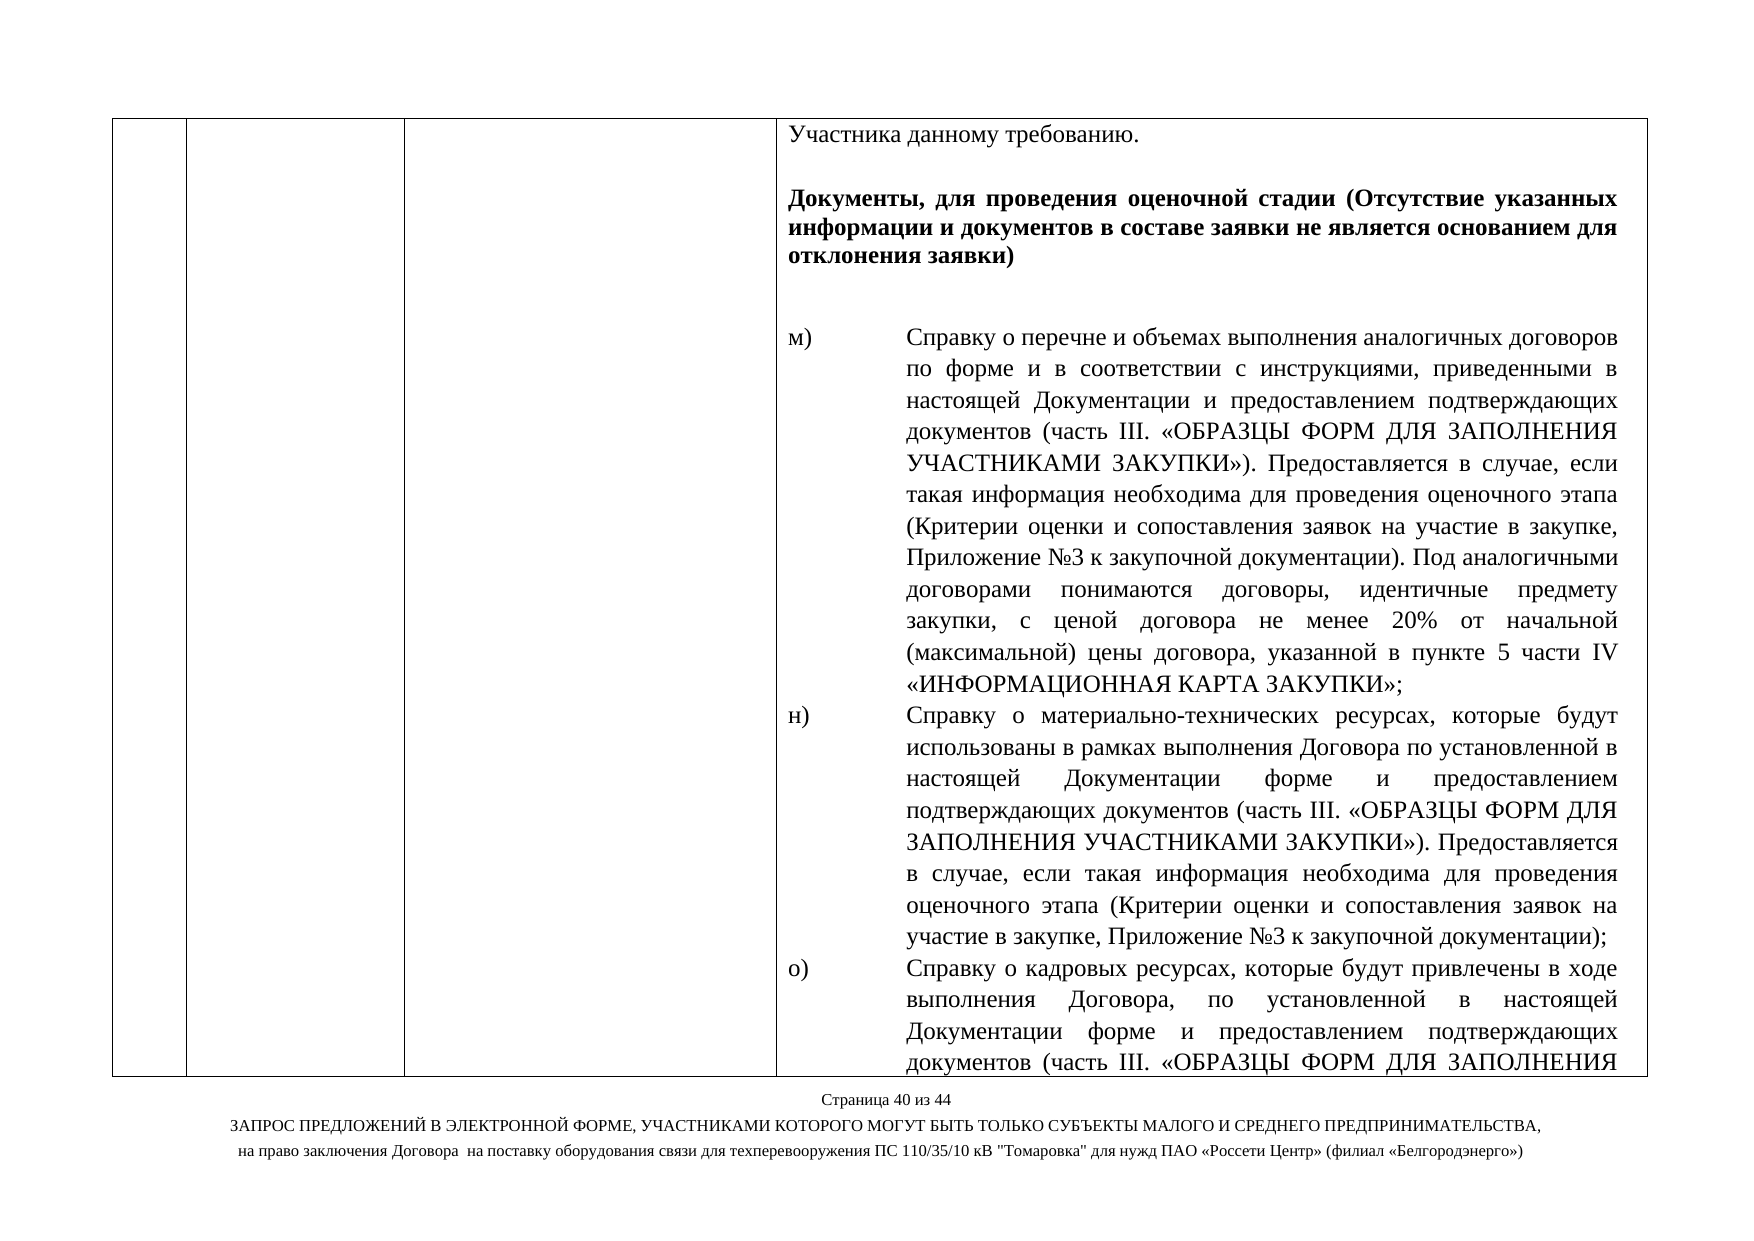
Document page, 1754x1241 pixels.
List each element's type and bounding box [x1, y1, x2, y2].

table_cell [113, 119, 186, 1076]
table_cell [777, 119, 1647, 1076]
table_cell [187, 119, 404, 1076]
table_cell [405, 119, 776, 1076]
